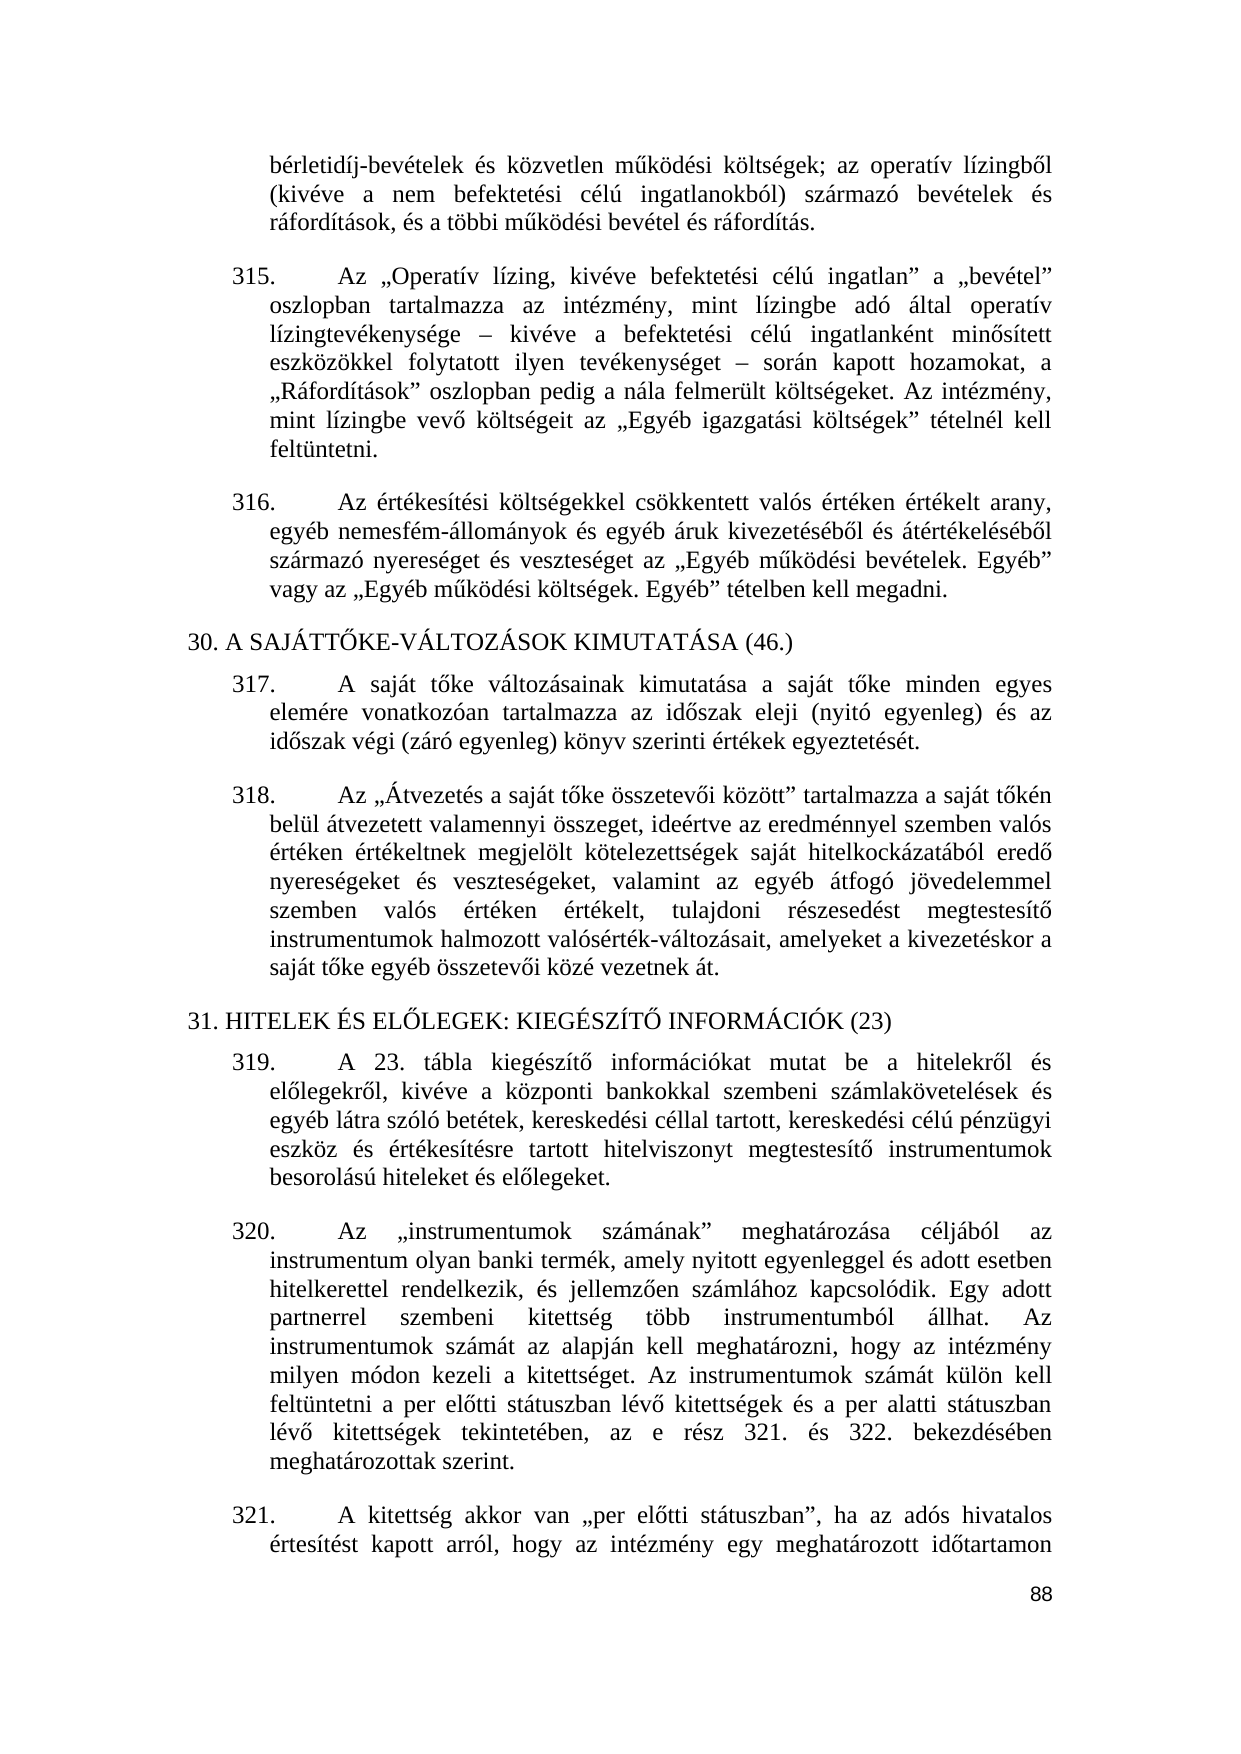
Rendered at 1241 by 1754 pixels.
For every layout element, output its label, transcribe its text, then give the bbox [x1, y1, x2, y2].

text A 23. tábla kiegészítő információkat mutat be a hitelekről és előlegekről, kivéve a központi bankokkal szembeni számlakövetelések és egyéb látra szóló betétek, kereskedési céllal tartott, kereskedési célú pénzügyi eszköz és értékesítésre tartott hitelviszonyt megtestesítő instrumentumok besorolású hiteleket és előlegeket. [232, 1047, 1053, 1191]
text Az „instrumentumok számának” meghatározása céljából az instrumentum olyan banki termék, amely nyitott egyenleggel és adott esetben hitelkerettel rendelkezik, és jellemzően számlához kapcsolódik. Egy adott partnerrel szembeni kitettség több instrumentumból állhat. Az instrumentumok számát az alapján kell meghatározni, hogy az intézmény milyen módon kezeli a kitettséget. Az instrumentumok számát külön kell feltüntetni a per előtti státuszban lévő kitettségek és a per alatti státuszban lévő kitettségek tekintetében, az e rész 321. és 322. bekezdésében meghatározottak szerint. [232, 1216, 1053, 1475]
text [232, 1500, 1053, 1557]
text Az „Átvezetés a saját tőke összetevői között” tartalmazza a saját tőkén belül átvezetett valamennyi összeget, ideértve az eredménnyel szemben valós értéken értékeltnek megjelölt kötelezettségek saját hitelkockázatából eredő nyereségeket és veszteségeket, valamint az egyéb átfogó jövedelemmel szemben valós értéken értékelt, tulajdoni részesedést megtestesítő instrumentumok halmozott valósérték-változásait, amelyeket a kivezetéskor a saját tőke egyéb összetevői közé vezetnek át. [232, 780, 1053, 981]
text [232, 150, 1053, 236]
text Az „Operatív lízing, kivéve befektetési célú ingatlan” a „bevétel” oszlopban tartalmazza az intézmény, mint lízingbe adó által operatív lízingtevékenysége – kivéve a befektetési célú ingatlanként minősített eszközökkel folytatott ilyen tevékenységet – során kapott hozamokat, a „Ráfordítások” oszlopban pedig a nála felmerült költségeket. Az intézmény, mint lízingbe vevő költségeit az „Egyéb igazgatási költségek” tételnél kell feltüntetni. [232, 261, 1053, 462]
text A saját tőke változásainak kimutatása a saját tőke minden egyes elemére vonatkozóan tartalmazza az időszak eleji (nyitó egyenleg) és az időszak végi (záró egyenleg) könyv szerinti értékek egyeztetését. [232, 669, 1053, 755]
subtitle A sajáttőke-változások kimutatása (46.) [187, 627, 1053, 656]
subtitle HITELEK ÉS ELŐLEGEK: KIEGÉSZÍTŐ INFORMÁCIÓK (23) [187, 1006, 1053, 1035]
text Az értékesítési költségekkel csökkentett valós értéken értékelt arany, egyéb nemesfém-állományok és egyéb áruk kivezetéséből és átértékeléséből származó nyereséget és veszteséget az „Egyéb működési bevételek. Egyéb” vagy az „Egyéb működési költségek. Egyéb” tételben kell megadni. [232, 487, 1053, 602]
